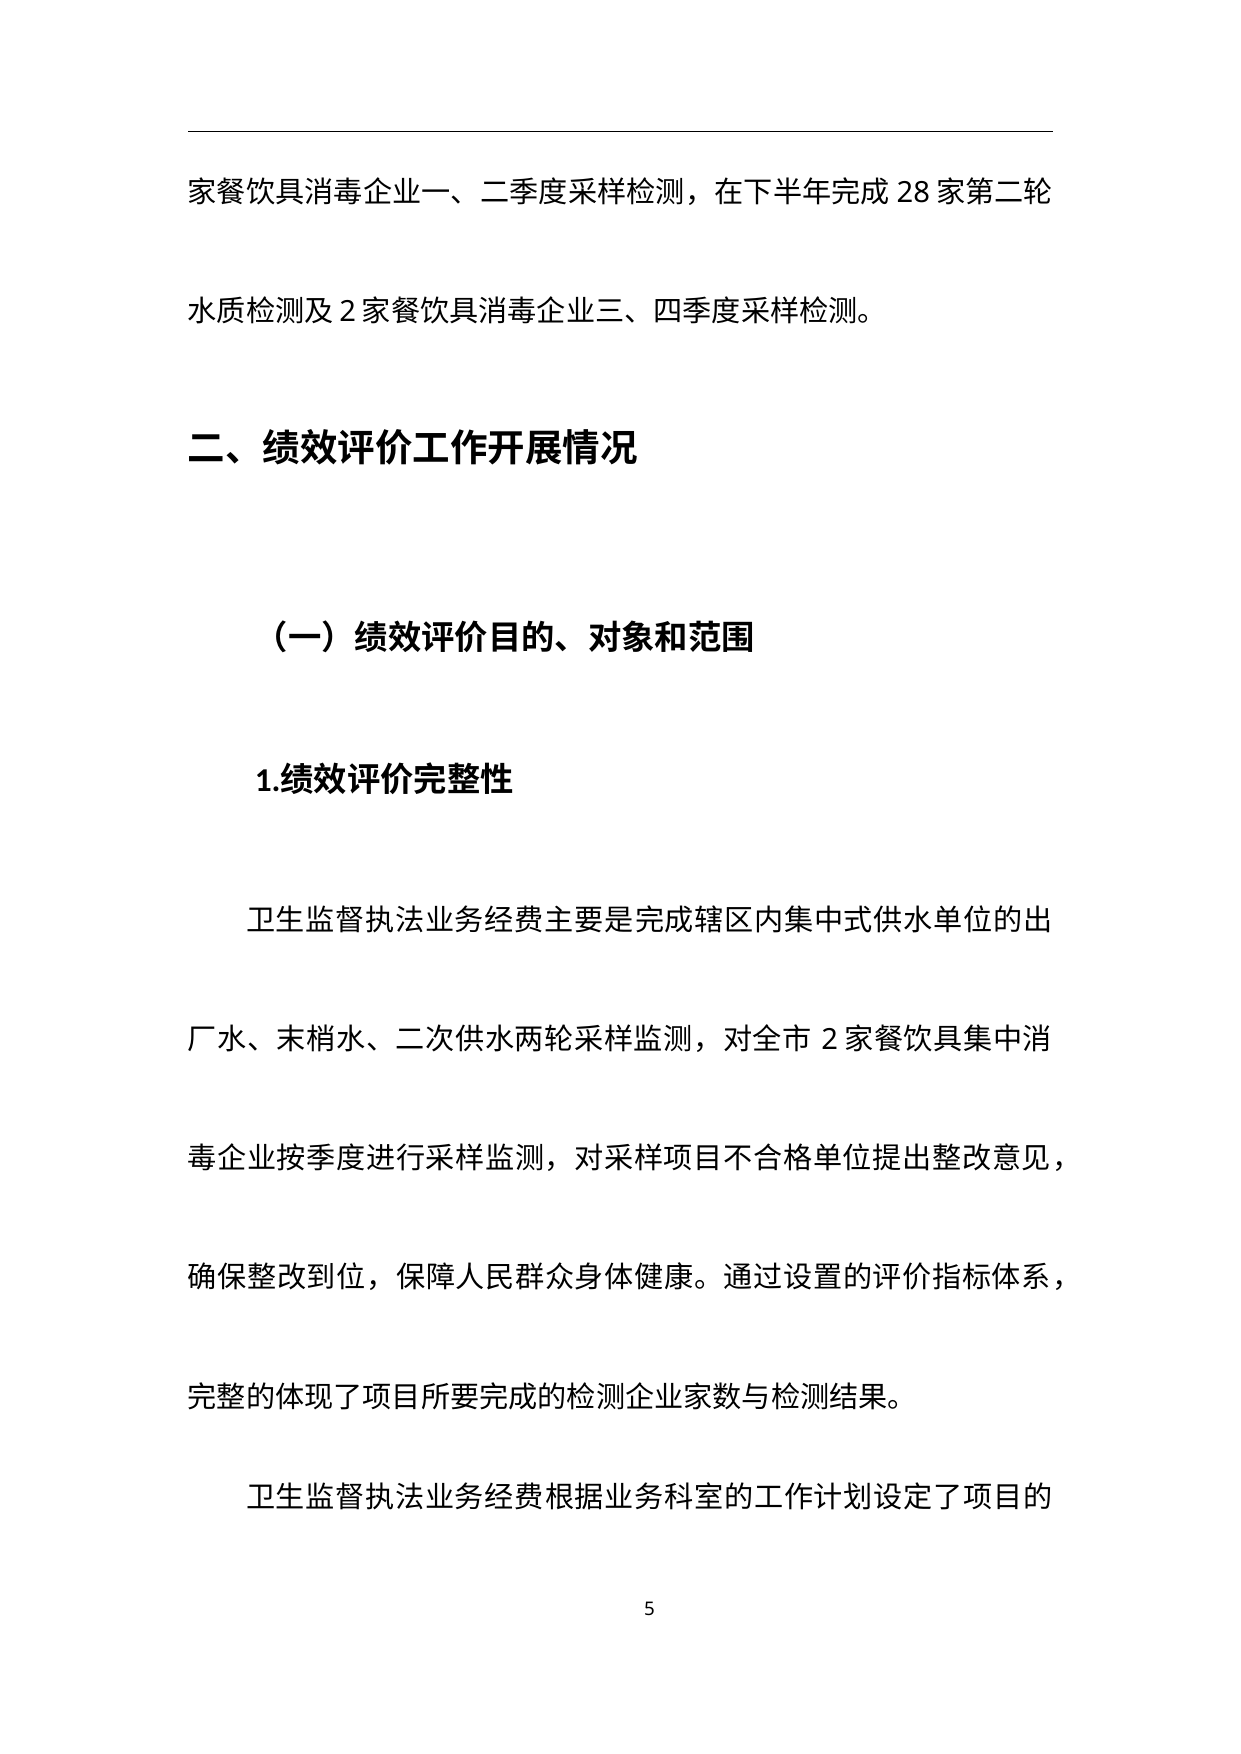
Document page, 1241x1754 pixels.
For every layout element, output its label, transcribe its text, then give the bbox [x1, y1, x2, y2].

subtitle 二、绩效评价工作开展情况 [187, 405, 1053, 484]
text 卫生监督执法业务经费主要是完成辖区内集中式供水单位的出厂水、末梢水、二次供水两轮采样监测，对全市2家餐饮具集中消毒企业按季度进行采样监测，对采样项目不合格单位提出整改意见，确保整改到位，保障人民群众身体健康。通过设置的评价指标体系，完整的体现了项目所要完成的检测企业家数与检测结果。 [187, 878, 1053, 1434]
subtitle 1.绩效评价完整性 [187, 737, 1053, 816]
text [187, 150, 1053, 348]
subtitle （一）绩效评价目的、对象和范围 [187, 595, 1053, 674]
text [187, 1455, 1053, 1534]
